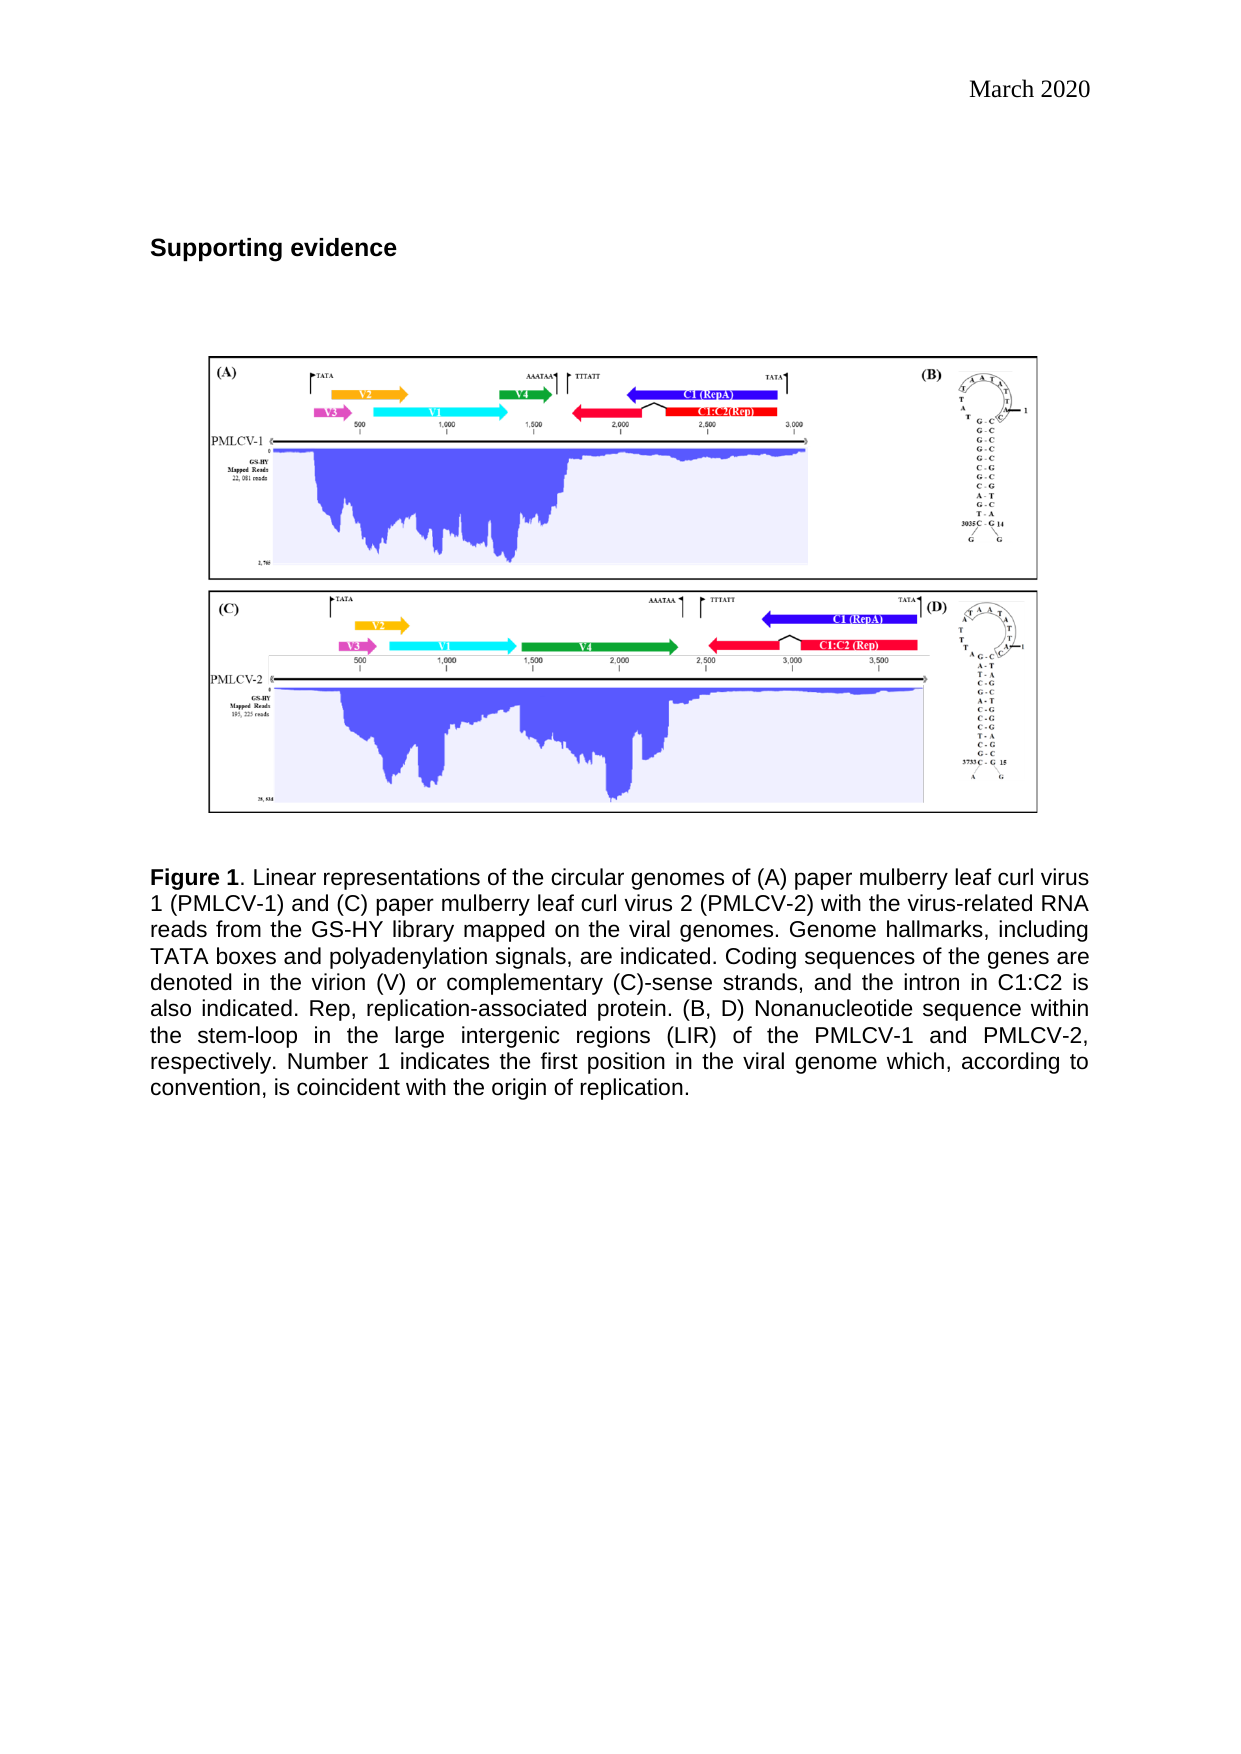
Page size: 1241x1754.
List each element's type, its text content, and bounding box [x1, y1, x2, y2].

text Supporting evidence [150, 232, 1090, 261]
picture [202, 356, 1038, 813]
text Figure 1. Linear representations of the circular genomes of (A) paper mulberry leaf curl virus 1 (PMLCV-1) and (C) paper mulberry leaf curl virus 2 (PMLCV-2) with the virus-related RNA reads from the GS-HY library mapped on the viral genomes. Genome hallmarks, including TATA boxes and polyadenylation signals, are indicated. Coding sequences of the genes are denoted in the virion (V) or complementary (C)-sense strands, and the intron in C1:C2 is also indicated. Rep, replication-associated protein. (B, D) Nonanucleotide sequence within the stem-loop in the large intergenic regions (LIR) of the PMLCV-1 and PMLCV-2, respectively. Number 1 indicates the first position in the viral genome which, according to convention, is coincident with the origin of replication. [150, 863, 1090, 1101]
